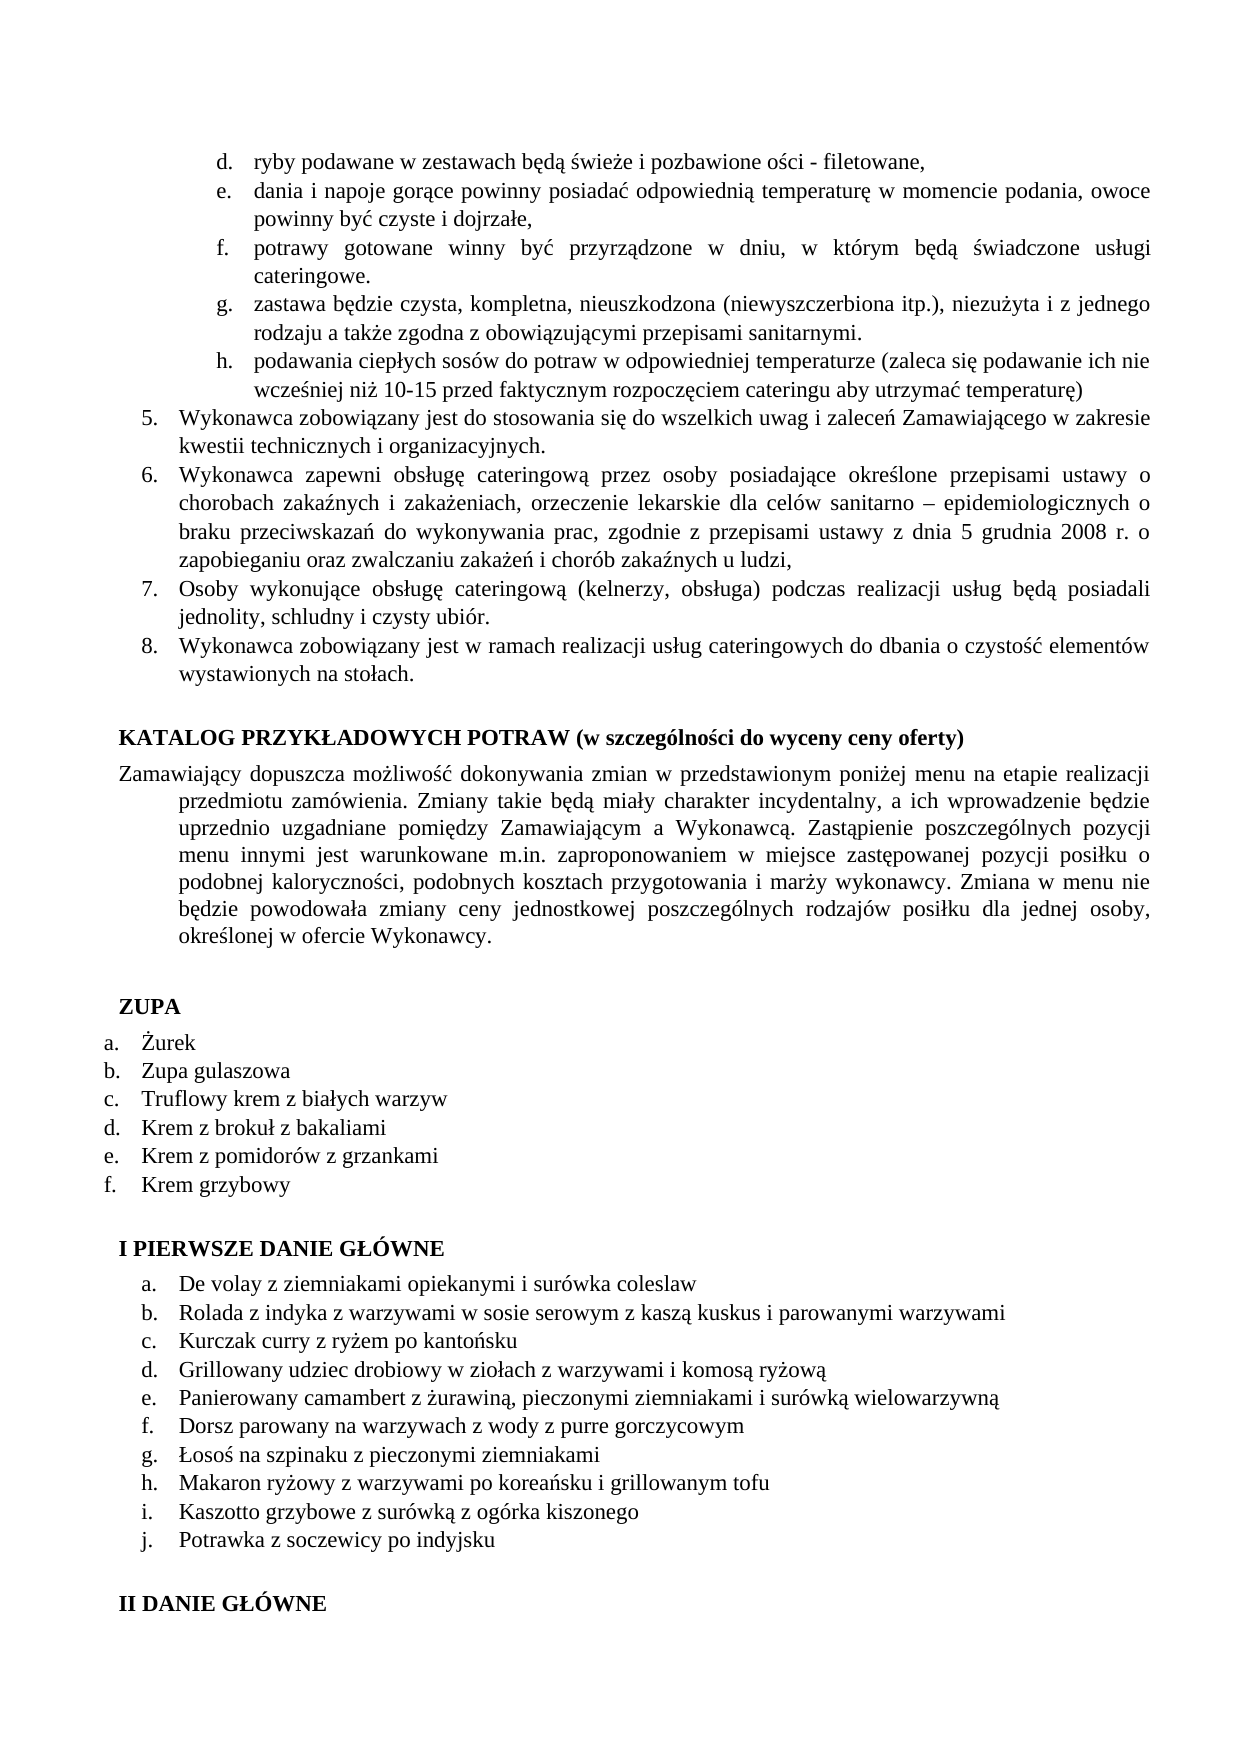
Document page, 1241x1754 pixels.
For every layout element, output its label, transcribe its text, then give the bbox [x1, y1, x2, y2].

list Krem z pomidorów z grzankami [103, 1142, 1152, 1169]
list Wykonawca zapewni obsługę cateringową przez osoby posiadające określone przepisami ustawy o chorobach zakaźnych i zakażeniach, orzeczenie lekarskie dla celów sanitarno – epidemiologicznych o braku przeciwskazań do wykonywania prac, zgodnie z przepisami ustawy z dnia 5 grudnia 2008 r. o zapobieganiu oraz zwalczaniu zakażeń i chorób zakaźnych u ludzi, [141, 461, 1152, 573]
list podawania ciepłych sosów do potraw w odpowiedniej temperaturze (zaleca się podawanie ich nie wcześniej niż 10-15 przed faktycznym rozpoczęciem cateringu aby utrzymać temperaturę) [216, 347, 1152, 402]
text II DANIE GŁÓWNE [118, 1590, 1152, 1617]
list Makaron ryżowy z warzywami po koreańsku i grillowanym tofu [141, 1469, 1152, 1496]
list Łosoś na szpinaku z pieczonymi ziemniakami [141, 1441, 1152, 1467]
list potrawy gotowane winny być przyrządzone w dniu, w którym będą świadczone usługi cateringowe. [216, 233, 1152, 288]
list dania i napoje gorące powinny posiadać odpowiednią temperaturę w momencie podania, owoce powinny być czyste i dojrzałe, [216, 177, 1152, 231]
text I PIERWSZE DANIE GŁÓWNE [118, 1235, 1152, 1261]
list Kurczak curry z ryżem po kantońsku [141, 1327, 1152, 1353]
list Truflowy krem z białych warzyw [103, 1086, 1152, 1112]
list Wykonawca zobowiązany jest do stosowania się do wszelkich uwag i zaleceń Zamawiającego w zakresie kwestii technicznych i organizacyjnych. [141, 404, 1152, 459]
list Wykonawca zobowiązany jest w ramach realizacji usług cateringowych do dbania o czystość elementów wystawionych na stołach. [141, 632, 1152, 686]
text ZUPA [118, 993, 1152, 1019]
list zastawa będzie czysta, kompletna, nieuszkodzona (niewyszczerbiona itp.), niezużyta i z jednego rodzaju a także zgodna z obowiązującymi przepisami sanitarnymi. [216, 290, 1152, 345]
list Rolada z indyka z warzywami w sosie serowym z kaszą kuskus i parowanymi warzywami [141, 1299, 1152, 1325]
list Potrawka z soczewicy po indyjsku [141, 1526, 1152, 1553]
list Krem grzybowy [103, 1171, 1152, 1197]
list Krem z brokuł z bakaliami [103, 1114, 1152, 1140]
list Panierowany camambert z żurawiną, pieczonymi ziemniakami i surówką wielowarzywną [141, 1384, 1152, 1410]
list Zupa gulaszowa [103, 1057, 1152, 1083]
list Osoby wykonujące obsługę cateringową (kelnerzy, obsługa) podczas realizacji usług będą posiadali jednolity, schludny i czysty ubiór. [141, 575, 1152, 629]
list Grillowany udziec drobiowy w ziołach z warzywami i komosą ryżową [141, 1356, 1152, 1382]
list Kaszotto grzybowe z surówką z ogórka kiszonego [141, 1498, 1152, 1524]
list ryby podawane w zestawach będą świeże i pozbawione ości - filetowane, [216, 148, 1152, 174]
text Zamawiający dopuszcza możliwość dokonywania zmian w przedstawionym poniżej menu na etapie realizacji przedmiotu zamówienia. Zmiany takie będą miały charakter incydentalny, a ich wprowadzenie będzie uprzednio uzgadniane pomiędzy Zamawiającym a Wykonawcą. Zastąpienie poszczególnych pozycji menu innymi jest warunkowane m.in. zaproponowaniem w miejsce zastępowanej pozycji posiłku o podobnej kaloryczności, podobnych kosztach przygotowania i marży wykonawcy. Zmiana w menu nie będzie powodowała zmiany ceny jednostkowej poszczególnych rodzajów posiłku dla jednej osoby, określonej w ofercie Wykonawcy. [118, 759, 1152, 948]
list Żurek [103, 1029, 1152, 1055]
text KATALOG PRZYKŁADOWYCH POTRAW (w szczególności do wyceny ceny oferty) [118, 724, 1152, 750]
list Dorsz parowany na warzywach z wody z purre gorczycowym [141, 1412, 1152, 1439]
list De volay z ziemniakami opiekanymi i surówka coleslaw [141, 1270, 1152, 1297]
